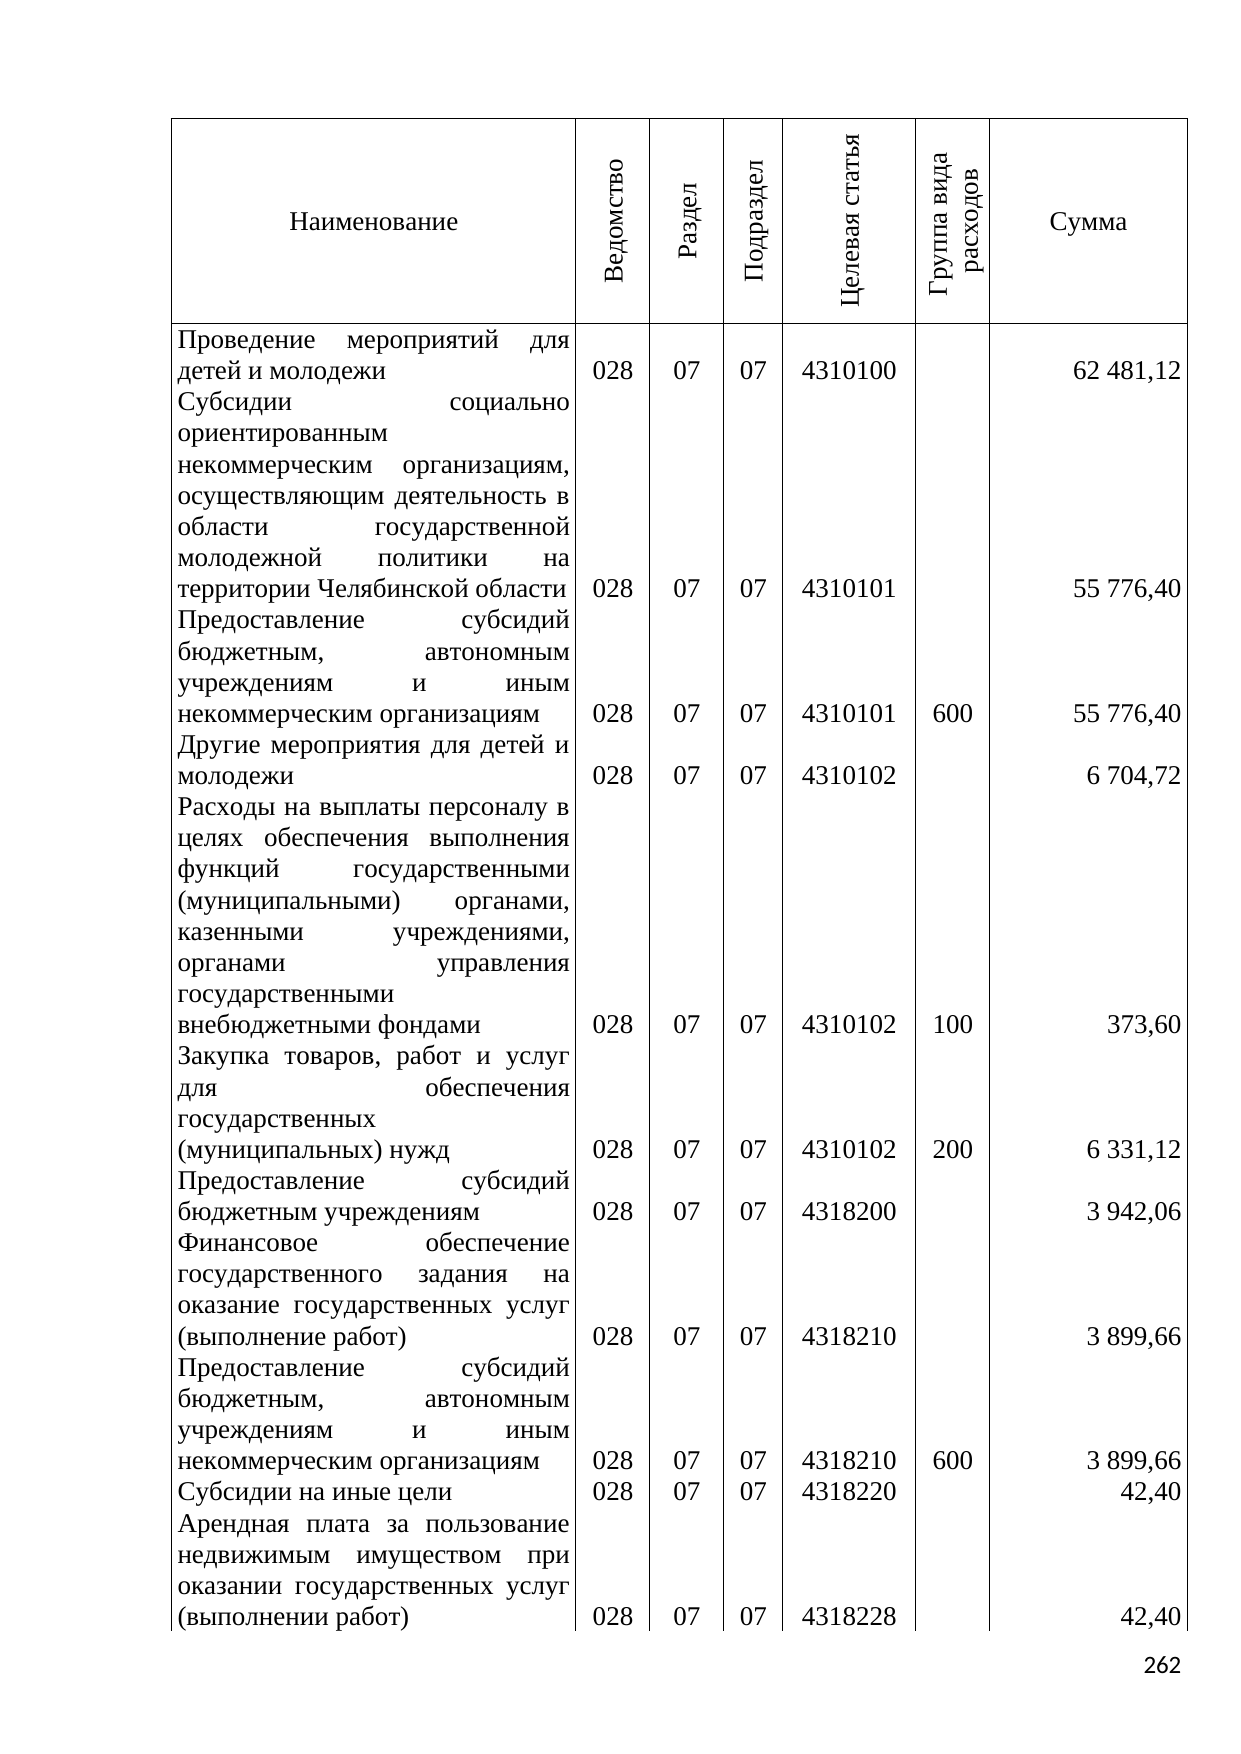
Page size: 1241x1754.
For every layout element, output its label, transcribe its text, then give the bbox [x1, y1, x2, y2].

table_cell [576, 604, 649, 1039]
table_header Целевая статья [783, 119, 915, 323]
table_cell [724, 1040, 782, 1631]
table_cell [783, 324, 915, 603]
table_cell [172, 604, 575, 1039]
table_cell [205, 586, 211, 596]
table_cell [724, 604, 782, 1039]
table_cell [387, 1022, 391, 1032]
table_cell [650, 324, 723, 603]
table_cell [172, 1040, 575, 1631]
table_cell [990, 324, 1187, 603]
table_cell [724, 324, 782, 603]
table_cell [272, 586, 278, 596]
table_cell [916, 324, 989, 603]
table_header Раздел [650, 119, 723, 323]
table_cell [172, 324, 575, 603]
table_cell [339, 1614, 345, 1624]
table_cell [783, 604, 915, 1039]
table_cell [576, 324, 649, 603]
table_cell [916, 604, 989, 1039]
table_header Группа вида расходов [916, 119, 989, 323]
table_header Ведомство [576, 119, 649, 323]
table_header Наименование [172, 119, 575, 323]
table_header Сумма [990, 119, 1187, 323]
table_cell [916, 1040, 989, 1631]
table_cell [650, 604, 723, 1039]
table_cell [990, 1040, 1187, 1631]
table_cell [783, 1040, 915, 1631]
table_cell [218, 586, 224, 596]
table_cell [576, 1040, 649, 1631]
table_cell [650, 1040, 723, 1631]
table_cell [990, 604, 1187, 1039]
table_header Подраздел [724, 119, 782, 323]
